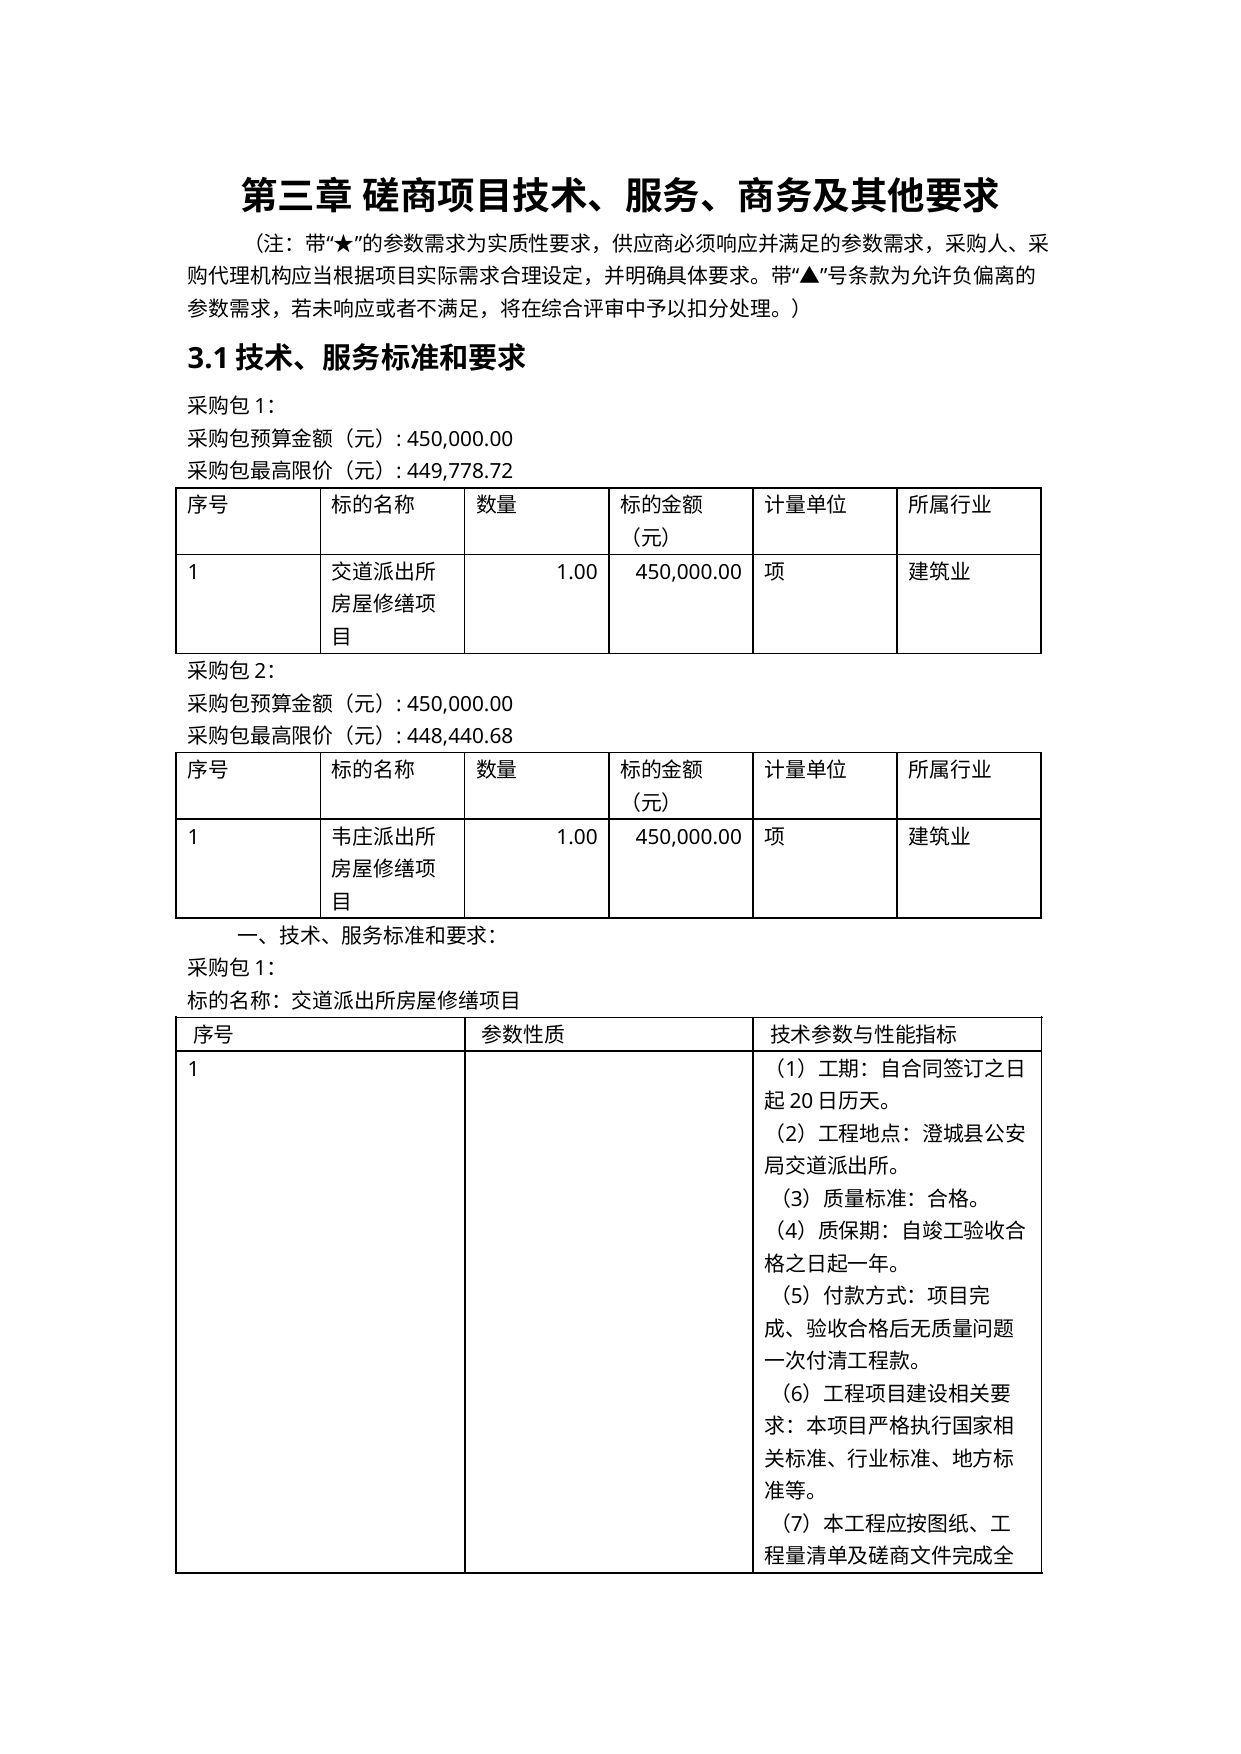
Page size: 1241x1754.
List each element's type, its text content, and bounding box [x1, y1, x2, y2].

table_cell 1 [177, 555, 320, 653]
table_header 技术参数与性能指标 [754, 1018, 1041, 1050]
table_header 标的金额 （元） [610, 489, 752, 553]
table_cell 1.00 [465, 555, 608, 653]
table_header 数量 [465, 489, 608, 553]
text 采购包预算金额（元）: 450,000.00 [187, 687, 1053, 719]
text （注：带“★”的参数需求为实质性要求，供应商必须响应并满足的参数需求，采购人、采购代理机构应当根据项目实际需求合理设定，并明确具体要求。带“▲”号条款为允许负偏离的参数需求，若未响应或者不满足，将在综合评审中予以扣分处理。） [187, 227, 1053, 324]
table_cell 建筑业 [898, 555, 1040, 653]
table_header 标的金额 （元） [610, 753, 752, 818]
table_header 所属行业 [898, 489, 1040, 553]
text 标的名称：交道派出所房屋修缮项目 [187, 984, 1053, 1016]
table_header 计量单位 [754, 753, 896, 818]
table_cell 1 [177, 820, 320, 917]
table_cell 交道派出所房屋修缮项目 [321, 555, 464, 653]
text 采购包最高限价（元）: 448,440.68 [187, 719, 1053, 752]
text 一、技术、服务标准和要求： [187, 919, 1053, 951]
table_cell 项 [754, 555, 896, 653]
table_cell 韦庄派出所房屋修缮项目 [321, 820, 464, 917]
table_header 序号 [177, 489, 320, 553]
text 3.1技术、服务标准和要求 [187, 324, 1053, 389]
table_cell 1.00 [465, 820, 608, 917]
table_header 标的名称 [321, 489, 464, 553]
table_cell 450,000.00 [610, 555, 752, 653]
table_header 所属行业 [898, 753, 1040, 818]
text 采购包预算金额（元）: 450,000.00 [187, 422, 1053, 454]
text 采购包2： [187, 654, 1053, 687]
text 采购包1： [187, 389, 1053, 422]
table_cell 450,000.00 [610, 820, 752, 917]
text 采购包1： [187, 951, 1053, 984]
table_header 序号 [177, 753, 320, 818]
table_cell 1 [177, 1052, 464, 1572]
table_header 计量单位 [754, 489, 896, 553]
text 第三章 磋商项目技术、服务、商务及其他要求 [187, 162, 1053, 227]
table_header 序号 [177, 1018, 464, 1050]
text 采购包最高限价（元）: 449,778.72 [187, 454, 1053, 487]
table_header 数量 [465, 753, 608, 818]
table_header 标的名称 [321, 753, 464, 818]
table_header 参数性质 [466, 1018, 752, 1050]
table_cell 建筑业 [898, 820, 1040, 917]
table_cell [466, 1052, 752, 1572]
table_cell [754, 1052, 1041, 1572]
table_cell 项 [754, 820, 896, 917]
